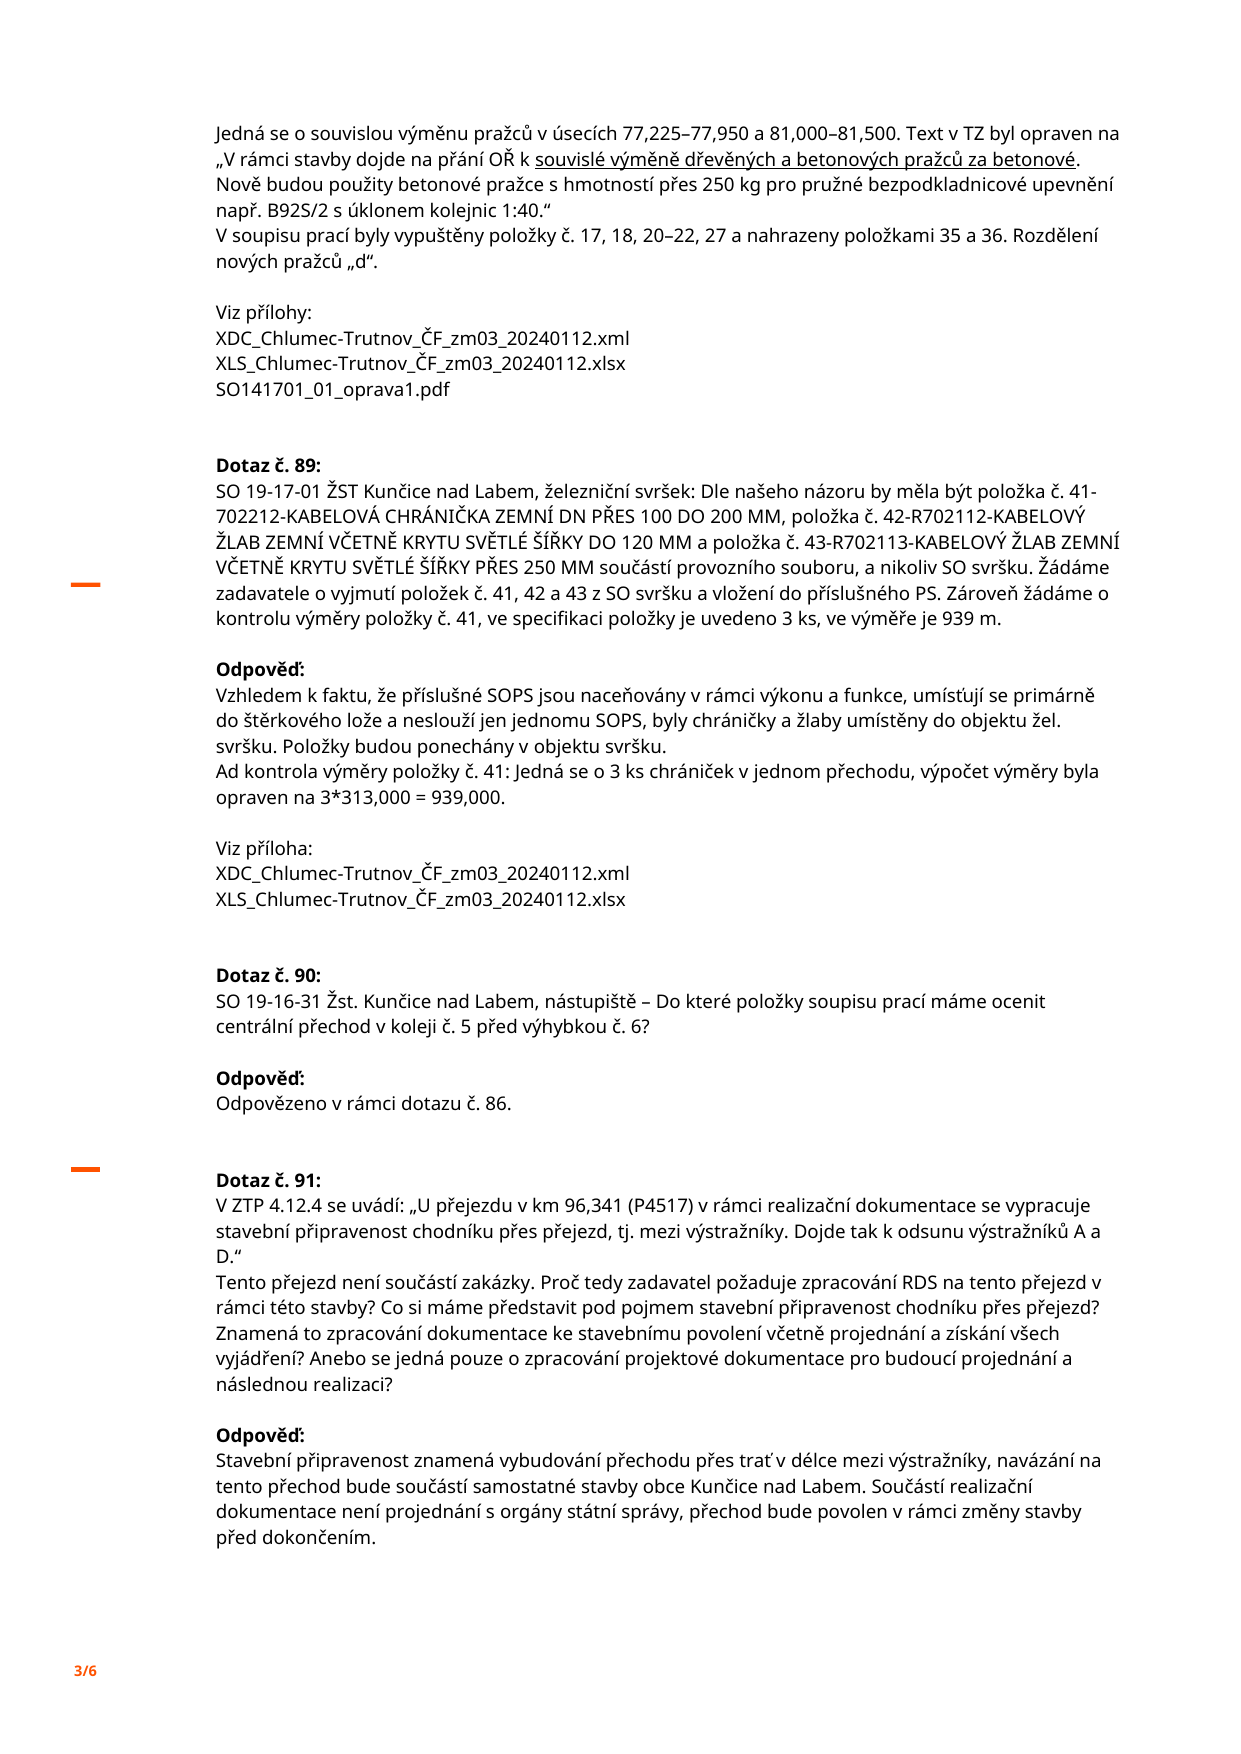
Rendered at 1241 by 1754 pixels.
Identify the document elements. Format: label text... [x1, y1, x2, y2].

text Viz přílohy: [216, 299, 1122, 325]
text Jedná se o souvislou výměnu pražců v úsecích 77,225–77,950 a 81,000–81,500. Text v TZ byl opraven na „V rámci stavby dojde na přání OŘ k souvislé výměně dřevěných a betonových pražců za betonové. Nově budou použity betonové pražce s hmotností přes 250 kg pro pružné bezpodkladnicové upevnění např. B92S/2 s úklonem kolejnic 1:40.“ [216, 121, 1122, 223]
text XLS_Chlumec-Trutnov_ČF_zm03_20240112.xlsx [216, 886, 1122, 912]
text Viz příloha: [216, 835, 1122, 861]
text XLS_Chlumec-Trutnov_ČF_zm03_20240112.xlsx [216, 350, 1122, 376]
text Ad kontrola výměry položky č. 41: Jedná se o 3 ks chrániček v jednom přechodu, výpočet výměry byla opraven na 3*313,000 = 939,000. [216, 759, 1122, 810]
text Odpovězeno v rámci dotazu č. 86. [216, 1090, 1122, 1116]
text Dotaz č. 89: [216, 452, 1122, 478]
text XDC_Chlumec-Trutnov_ČF_zm03_20240112.xml [216, 325, 1122, 350]
text Vzhledem k faktu, že příslušné SOPS jsou naceňovány v rámci výkonu a funkce, umísťují se primárně do štěrkového lože a neslouží jen jednomu SOPS, byly chráničky a žlaby umístěny do objektu žel. svršku. Položky budou ponechány v objektu svršku. [216, 682, 1122, 759]
text SO141701_01_oprava1.pdf [216, 376, 1122, 401]
text Dotaz č. 91: [216, 1167, 1122, 1192]
text Stavební připravenost znamená vybudování přechodu přes trať v délce mezi výstražníky, navázání na tento přechod bude součástí samostatné stavby obce Kunčice nad Labem. Součástí realizační dokumentace není projednání s orgány státní správy, přechod bude povolen v rámci změny stavby před dokončením. [216, 1448, 1122, 1550]
text XDC_Chlumec-Trutnov_ČF_zm03_20240112.xml [216, 861, 1122, 886]
text V ZTP 4.12.4 se uvádí: „U přejezdu v km 96,341 (P4517) v rámci realizační dokumentace se vypracuje stavební připravenost chodníku přes přejezd, tj. mezi výstražníky. Dojde tak k odsunu výstražníků A a D.“ Tento přejezd není součástí zakázky. Proč tedy zadavatel požaduje zpracování RDS na tento přejezd v rámci této stavby? Co si máme představit pod pojmem stavební připravenost chodníku přes přejezd? Znamená to zpracování dokumentace ke stavebnímu povolení včetně projednání a získání všech vyjádření? Anebo se jedná pouze o zpracování projektové dokumentace pro budoucí projednání a následnou realizaci? [216, 1192, 1122, 1397]
text Odpověď: [216, 657, 1122, 682]
text Dotaz č. 90: [216, 963, 1122, 988]
text Odpověď: [216, 1065, 1122, 1090]
text SO 19-16-31 Žst. Kunčice nad Labem, nástupiště – Do které položky soupisu prací máme ocenit centrální přechod v koleji č. 5 před výhybkou č. 6? [216, 988, 1122, 1039]
text V soupisu prací byly vypuštěny položky č. 17, 18, 20–22, 27 a nahrazeny položkami 35 a 36. Rozdělení nových pražců „d“. [216, 223, 1122, 274]
text Odpověď: [216, 1422, 1122, 1448]
text SO 19-17-01 ŽST Kunčice nad Labem, železniční svršek: Dle našeho názoru by měla být položka č. 41-702212-KABELOVÁ CHRÁNIČKA ZEMNÍ DN PŘES 100 DO 200 MM, položka č. 42-R702112-KABELOVÝ ŽLAB ZEMNÍ VČETNĚ KRYTU SVĚTLÉ ŠÍŘKY DO 120 MM a položka č. 43-R702113-KABELOVÝ ŽLAB ZEMNÍ VČETNĚ KRYTU SVĚTLÉ ŠÍŘKY PŘES 250 MM součástí provozního souboru, a nikoliv SO svršku. Žádáme zadavatele o vyjmutí položek č. 41, 42 a 43 z SO svršku a vložení do příslušného PS. Zároveň žádáme o kontrolu výměry položky č. 41, ve specifikaci položky je uvedeno 3 ks, ve výměře je 939 m. [216, 478, 1122, 631]
